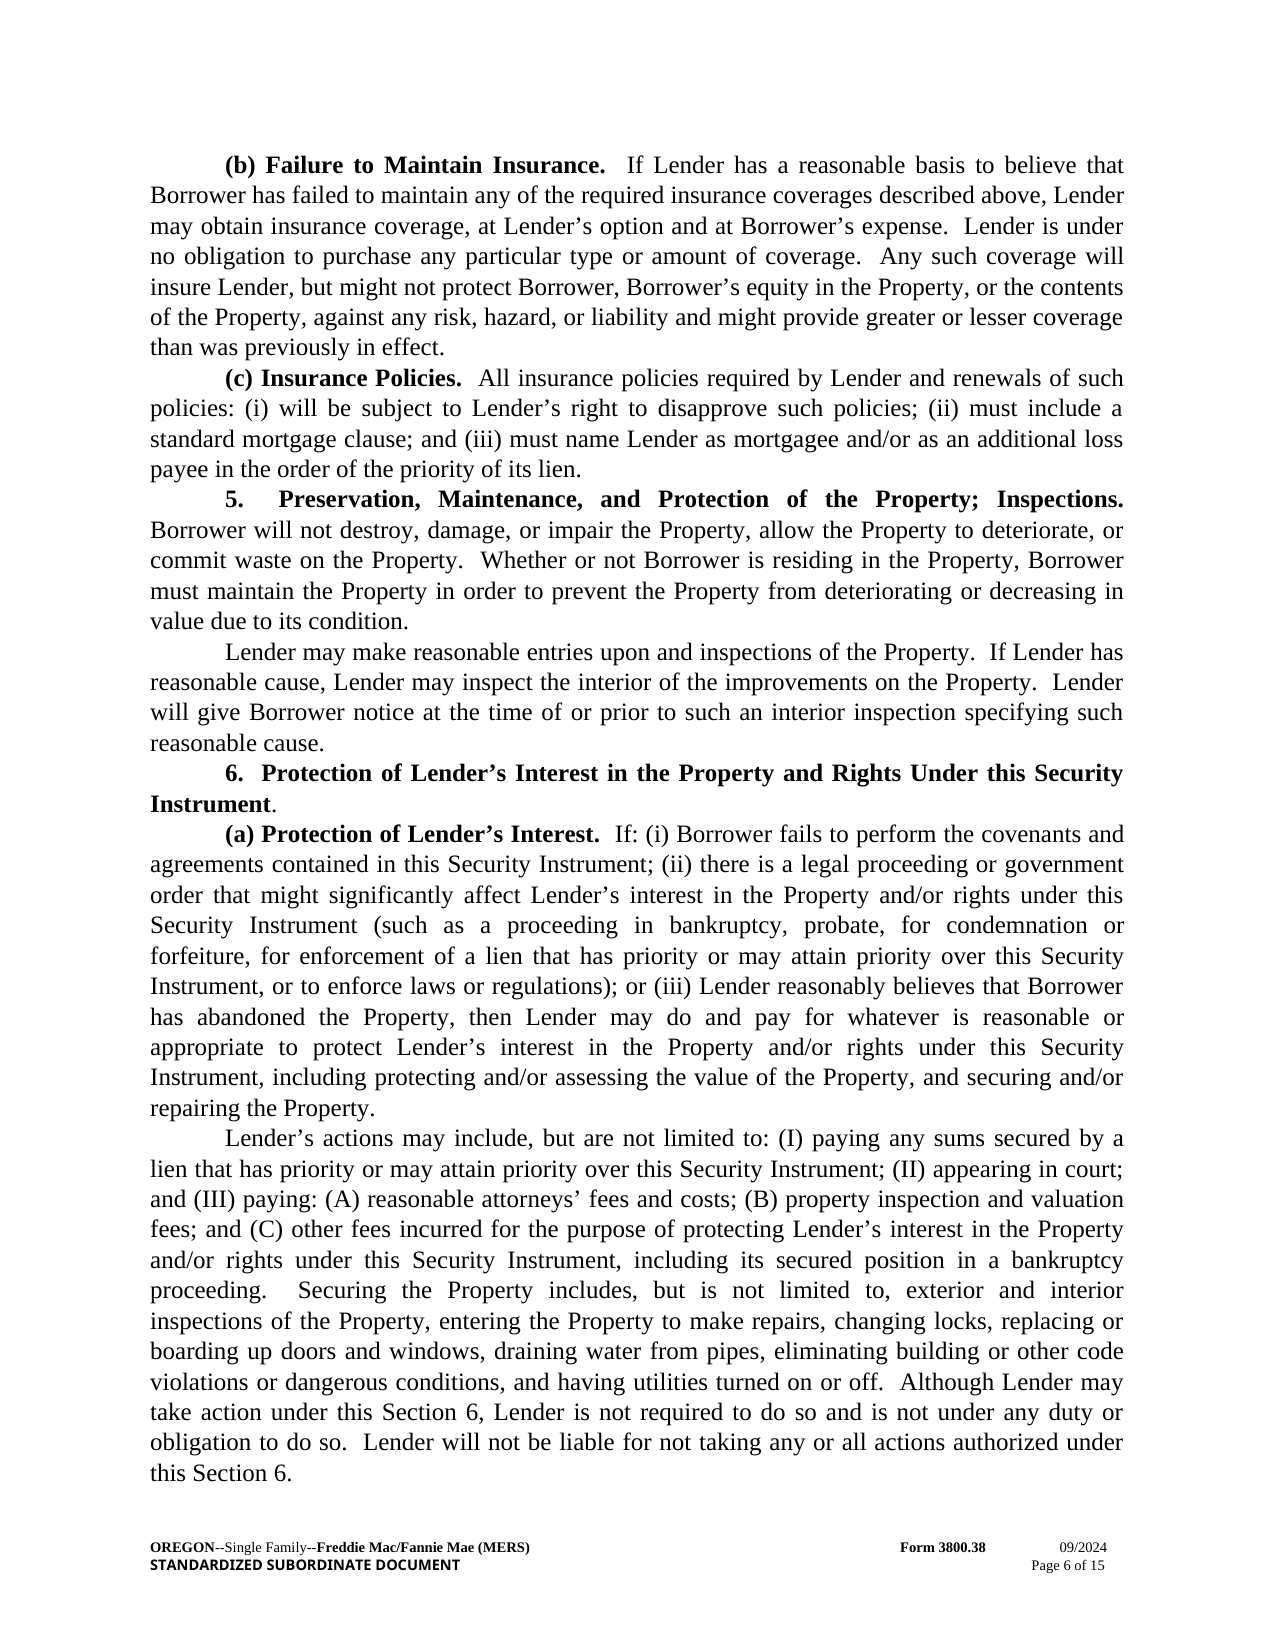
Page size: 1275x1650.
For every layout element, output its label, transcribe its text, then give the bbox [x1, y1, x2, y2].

text 5. Preservation, Maintenance, and Protection of the Property; Inspections. Borrower will not destroy, damage, or impair the Property, allow the Property to deteriorate, or commit waste on the Property. Whether or not Borrower is residing in the Property, Borrower must maintain the Property in order to prevent the Property from deteriorating or decreasing in value due to its condition. [150, 484, 1125, 635]
text 6. Protection of Lender’s Interest in the Property and Rights Under this Security Instrument. [150, 758, 1125, 817]
text Lender may make reasonable entries upon and inspections of the Property. If Lender has reasonable cause, Lender may inspect the interior of the improvements on the Property. Lender will give Borrower notice at the time of or prior to such an interior inspection specifying such reasonable cause. [150, 637, 1125, 757]
text (b) Failure to Maintain Insurance. If Lender has a reasonable basis to believe that Borrower has failed to maintain any of the required insurance coverages described above, Lender may obtain insurance coverage, at Lender’s option and at Borrower’s expense. Lender is under no obligation to purchase any particular type or amount of coverage. Any such coverage will insure Lender, but might not protect Borrower, Borrower’s equity in the Property, or the contents of the Property, against any risk, hazard, or liability and might provide greater or lesser coverage than was previously in effect. [150, 150, 1125, 361]
text (a) Protection of Lender’s Interest. If: (i) Borrower fails to perform the covenants and agreements contained in this Security Instrument; (ii) there is a legal proceeding or government order that might significantly affect Lender’s interest in the Property and/or rights under this Security Instrument (such as a proceeding in bankruptcy, probate, for condemnation or forfeiture, for enforcement of a lien that has priority or may attain priority over this Security Instrument, or to enforce laws or regulations); or (iii) Lender reasonably believes that Borrower has abandoned the Property, then Lender may do and pay for whatever is reasonable or appropriate to protect Lender’s interest in the Property and/or rights under this Security Instrument, including protecting and/or assessing the value of the Property, and securing and/or repairing the Property. [150, 819, 1125, 1122]
text (c) Insurance Policies. All insurance policies required by Lender and renewals of such policies: (i) will be subject to Lender’s right to disapprove such policies; (ii) must include a standard mortgage clause; and (iii) must name Lender as mortgagee and/or as an additional loss payee in the order of the priority of its lien. [150, 363, 1125, 483]
text Lender’s actions may include, but are not limited to: (I) paying any sums secured by a lien that has priority or may attain priority over this Security Instrument; (II) appearing in court; and (III) paying: (A) reasonable attorneys’ fees and costs; (B) property inspection and valuation fees; and (C) other fees incurred for the purpose of protecting Lender’s interest in the Property and/or rights under this Security Instrument, including its secured position in a bankruptcy proceeding. Securing the Property includes, but is not limited to, exterior and interior inspections of the Property, entering the Property to make repairs, changing locks, replacing or boarding up doors and windows, draining water from pipes, eliminating building or other code violations or dangerous conditions, and having utilities turned on or off. Although Lender may take action under this Section 6, Lender is not required to do so and is not under any duty or obligation to do so. Lender will not be liable for not taking any or all actions authorized under this Section 6. [150, 1123, 1125, 1487]
